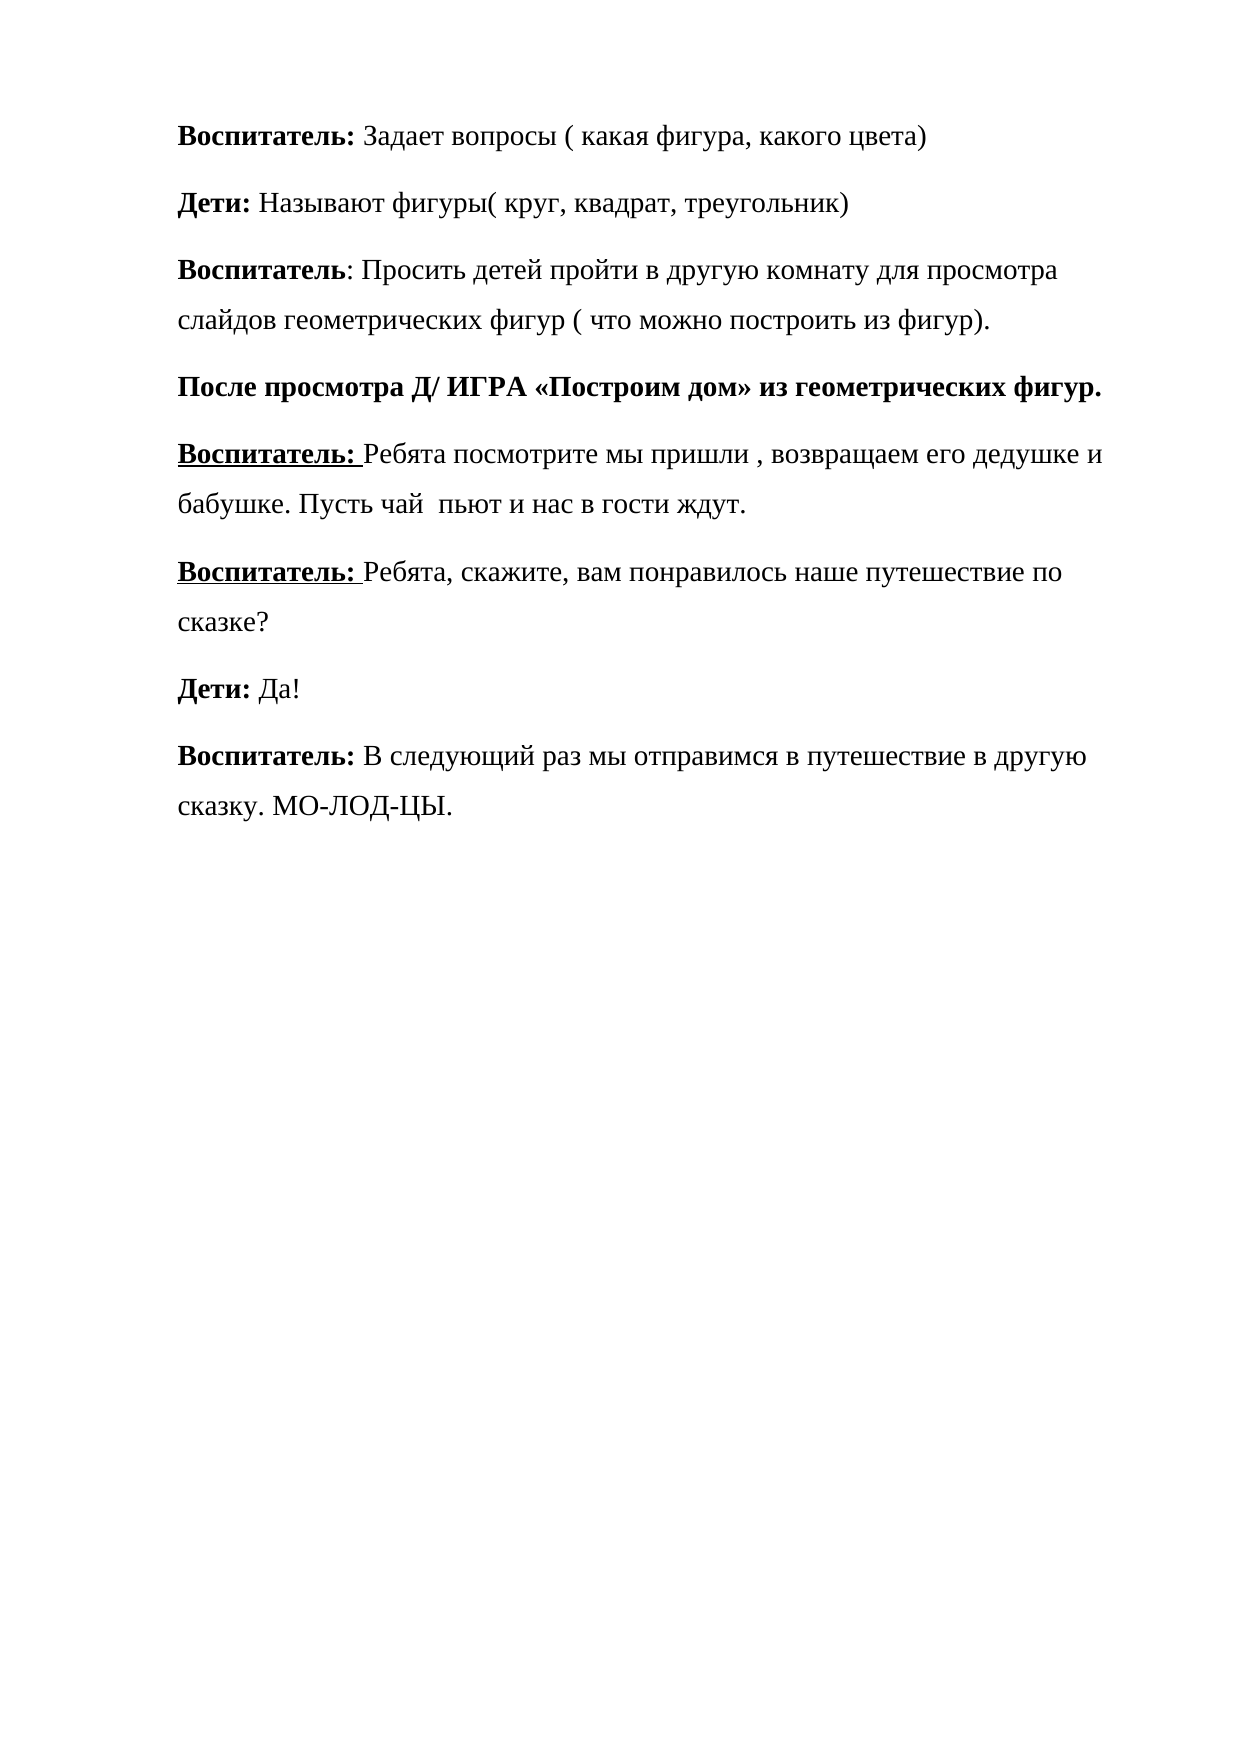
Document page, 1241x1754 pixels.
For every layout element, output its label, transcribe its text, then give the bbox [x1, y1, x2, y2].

text Воспитатель: Ребята, скажите, вам понравилось наше путешествие по сказке? [177, 554, 1152, 637]
text Воспитатель: В следующий раз мы отправимся в путешествие в другую сказку. МО-ЛОД-ЦЫ. [177, 738, 1152, 822]
text Воспитатель: Задает вопросы ( какая фигура, какого цвета) [177, 118, 1152, 152]
text После просмотра Д/ ИГРА «Построим дом» из геометрических фигур. [177, 369, 1152, 403]
text Воспитатель: Просить детей пройти в другую комнату для просмотра слайдов геометрических фигур ( что можно построить из фигур). [177, 252, 1152, 336]
text Дети: Называют фигуры( круг, квадрат, треугольник) [177, 185, 1152, 219]
text Дети: Да! [177, 671, 1152, 704]
text Воспитатель: Ребята посмотрите мы пришли , возвращаем его дедушке и бабушке. Пусть чай пьют и нас в гости ждут. [177, 436, 1152, 520]
